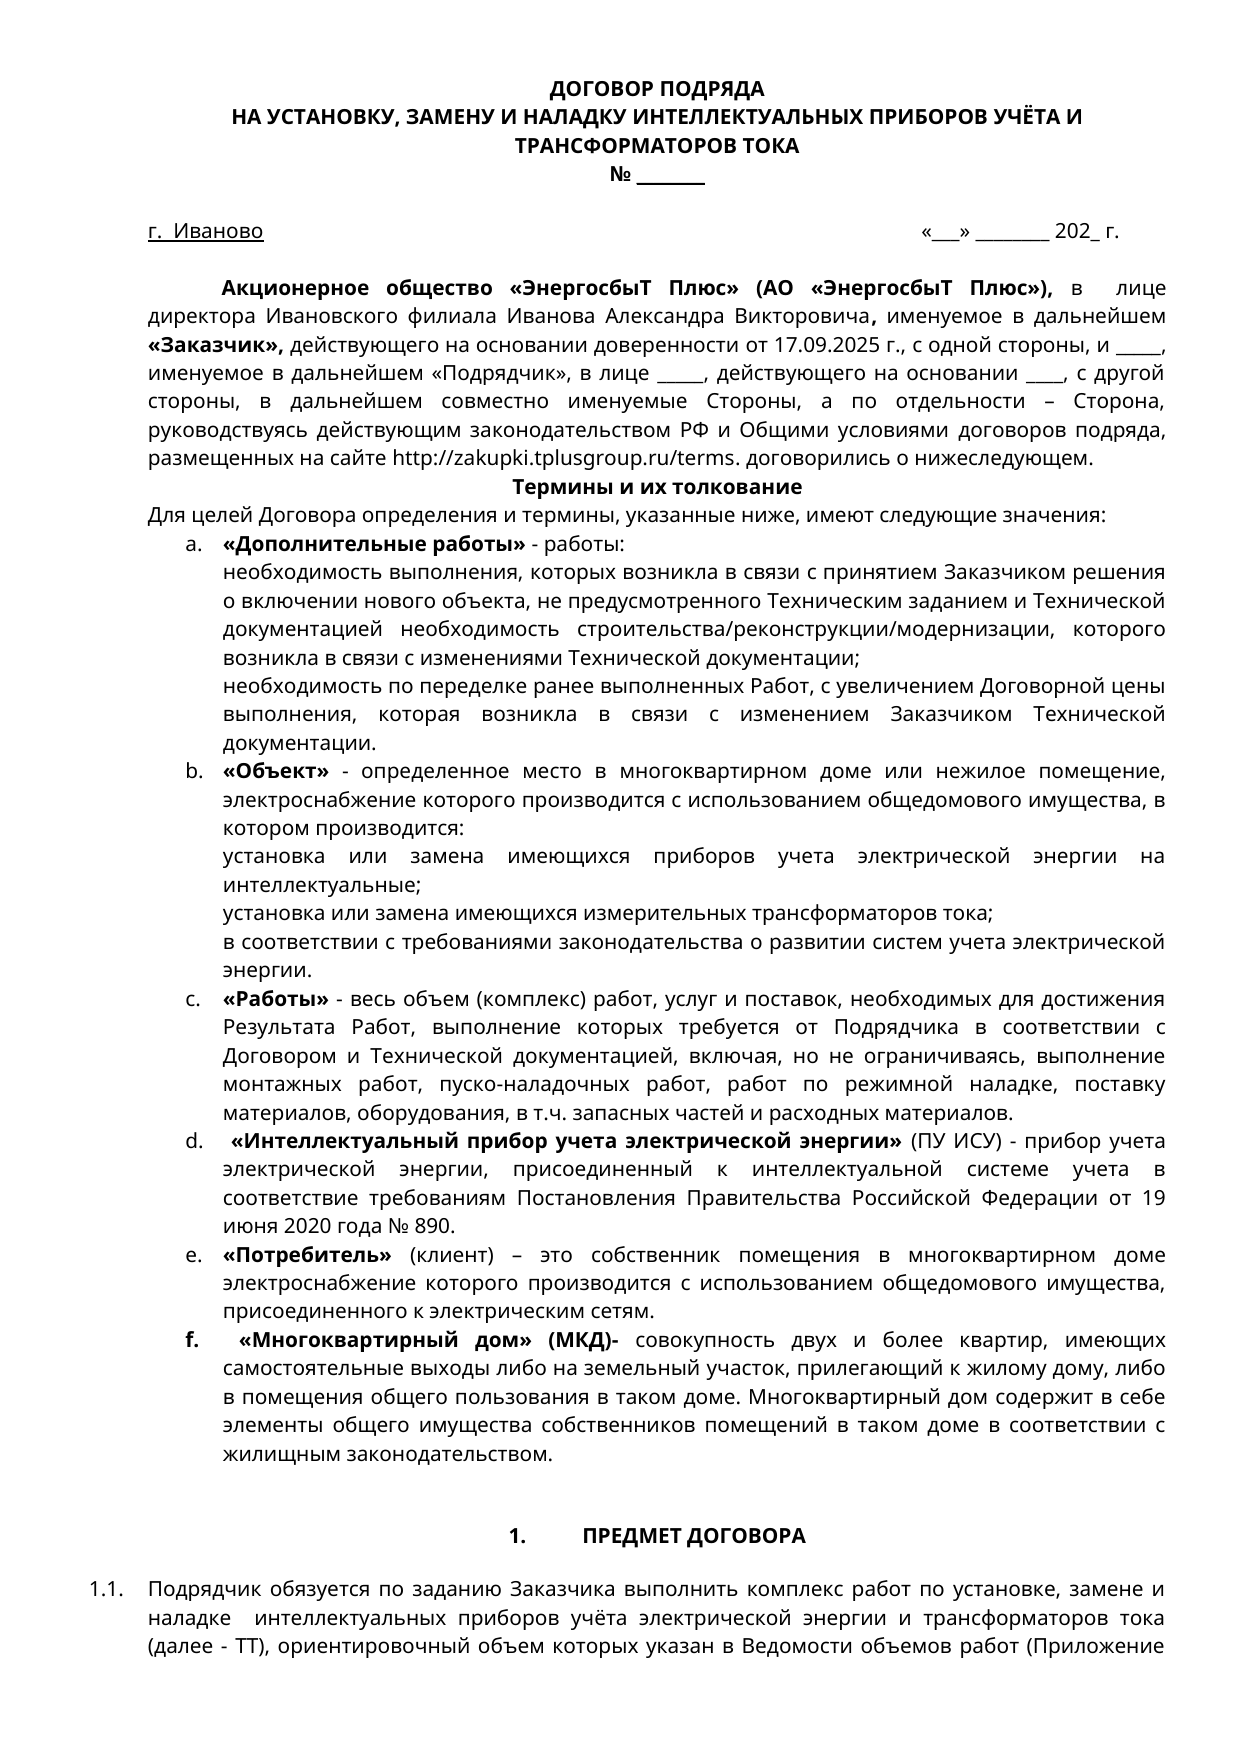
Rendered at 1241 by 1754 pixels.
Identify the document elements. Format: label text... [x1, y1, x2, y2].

list ПРЕДМЕТ ДОГОВОРА [148, 1521, 1167, 1549]
list необходимость по переделке ранее выполненных Работ, с увеличением Договорной цены выполнения, которая возникла в связи с изменением Заказчиком Технической документации. [223, 671, 1167, 756]
text Договор подряда [148, 74, 1167, 102]
text № ________ [148, 159, 1167, 188]
list «Объект» - определенное место в многоквартирном доме или нежилое помещение, электроснабжение которого производится с использованием общедомового имущества, в котором производится: [185, 756, 1167, 842]
list «Интеллектуальный прибор учета электрической энергии» (ПУ ИСУ) - прибор учета электрической энергии, присоединенный к интеллектуальной системе учета в соответствие требованиям Постановления Правительства Российской Федерации от 19 июня 2020 года № 890. [185, 1126, 1167, 1240]
text г. Иваново «___» ________ 202_ г. [148, 216, 1167, 244]
text Для целей Договора определения и термины, указанные ниже, имеют следующие значения: [148, 500, 1167, 529]
list установка или замена имеющихся измерительных трансформаторов тока; [223, 898, 1167, 927]
text на установку, замену и наладку ИНТЕЛЛЕКТУАЛЬНЫХ приборов учёта и ТРАНСФОРМАТОРОВ ТОКА [148, 102, 1167, 159]
list «Дополнительные работы» - работы: [185, 529, 1167, 557]
list «Потребитель» (клиент) – это собственник помещения в многоквартирном доме электроснабжение которого производится с использованием общедомового имущества, присоединенного к электрическим сетям. [185, 1240, 1167, 1325]
subtitle Термины и их толкование [148, 472, 1167, 500]
list «Работы» - весь объем (комплекс) работ, услуг и поставок, необходимых для достижения Результата Работ, выполнение которых требуется от Подрядчика в соответствии с Договором и Технической документацией, включая, но не ограничиваясь, выполнение монтажных работ, пуско-наладочных работ, работ по режимной наладке, поставку материалов, оборудования, в т.ч. запасных частей и расходных материалов. [185, 984, 1167, 1126]
list «Многоквартирный дом» (МКД)- совокупность двух и более квартир, имеющих самостоятельные выходы либо на земельный участок, прилегающий к жилому дому, либо в помещения общего пользования в таком доме. Многоквартирный дом содержит в себе элементы общего имущества собственников помещений в таком доме в соответствии с жилищным законодательством. [185, 1325, 1167, 1467]
list установка или замена имеющихся приборов учета электрической энергии на интеллектуальные; [223, 842, 1167, 898]
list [89, 1574, 1167, 1659]
list необходимость выполнения, которых возникла в связи с принятием Заказчиком решения о включении нового объекта, не предусмотренного Техническим заданием и Технической документацией необходимость строительства/реконструкции/модернизации, которого возникла в связи с изменениями Технической документации; [223, 557, 1167, 671]
list в соответствии с требованиями законодательства о развитии систем учета электрической энергии. [223, 927, 1167, 984]
text Акционерное общество «ЭнергосбыТ Плюс» (АО «ЭнергосбыТ Плюс»), в лице директора Ивановского филиала Иванова Александра Викторовича, именуемое в дальнейшем «Заказчик», действующего на основании доверенности от 17.09.2025 г., с одной стороны, и _____, именуемое в дальнейшем «Подрядчик», в лице _____, действующего на основании ____, с другой стороны, в дальнейшем совместно именуемые Стороны, а по отдельности – Сторона, руководствуясь действующим законодательством РФ и Общими условиями договоров подряда, размещенных на сайте http://zakupki.tplusgroup.ru/terms. договорились о нижеследующем. [148, 273, 1167, 472]
